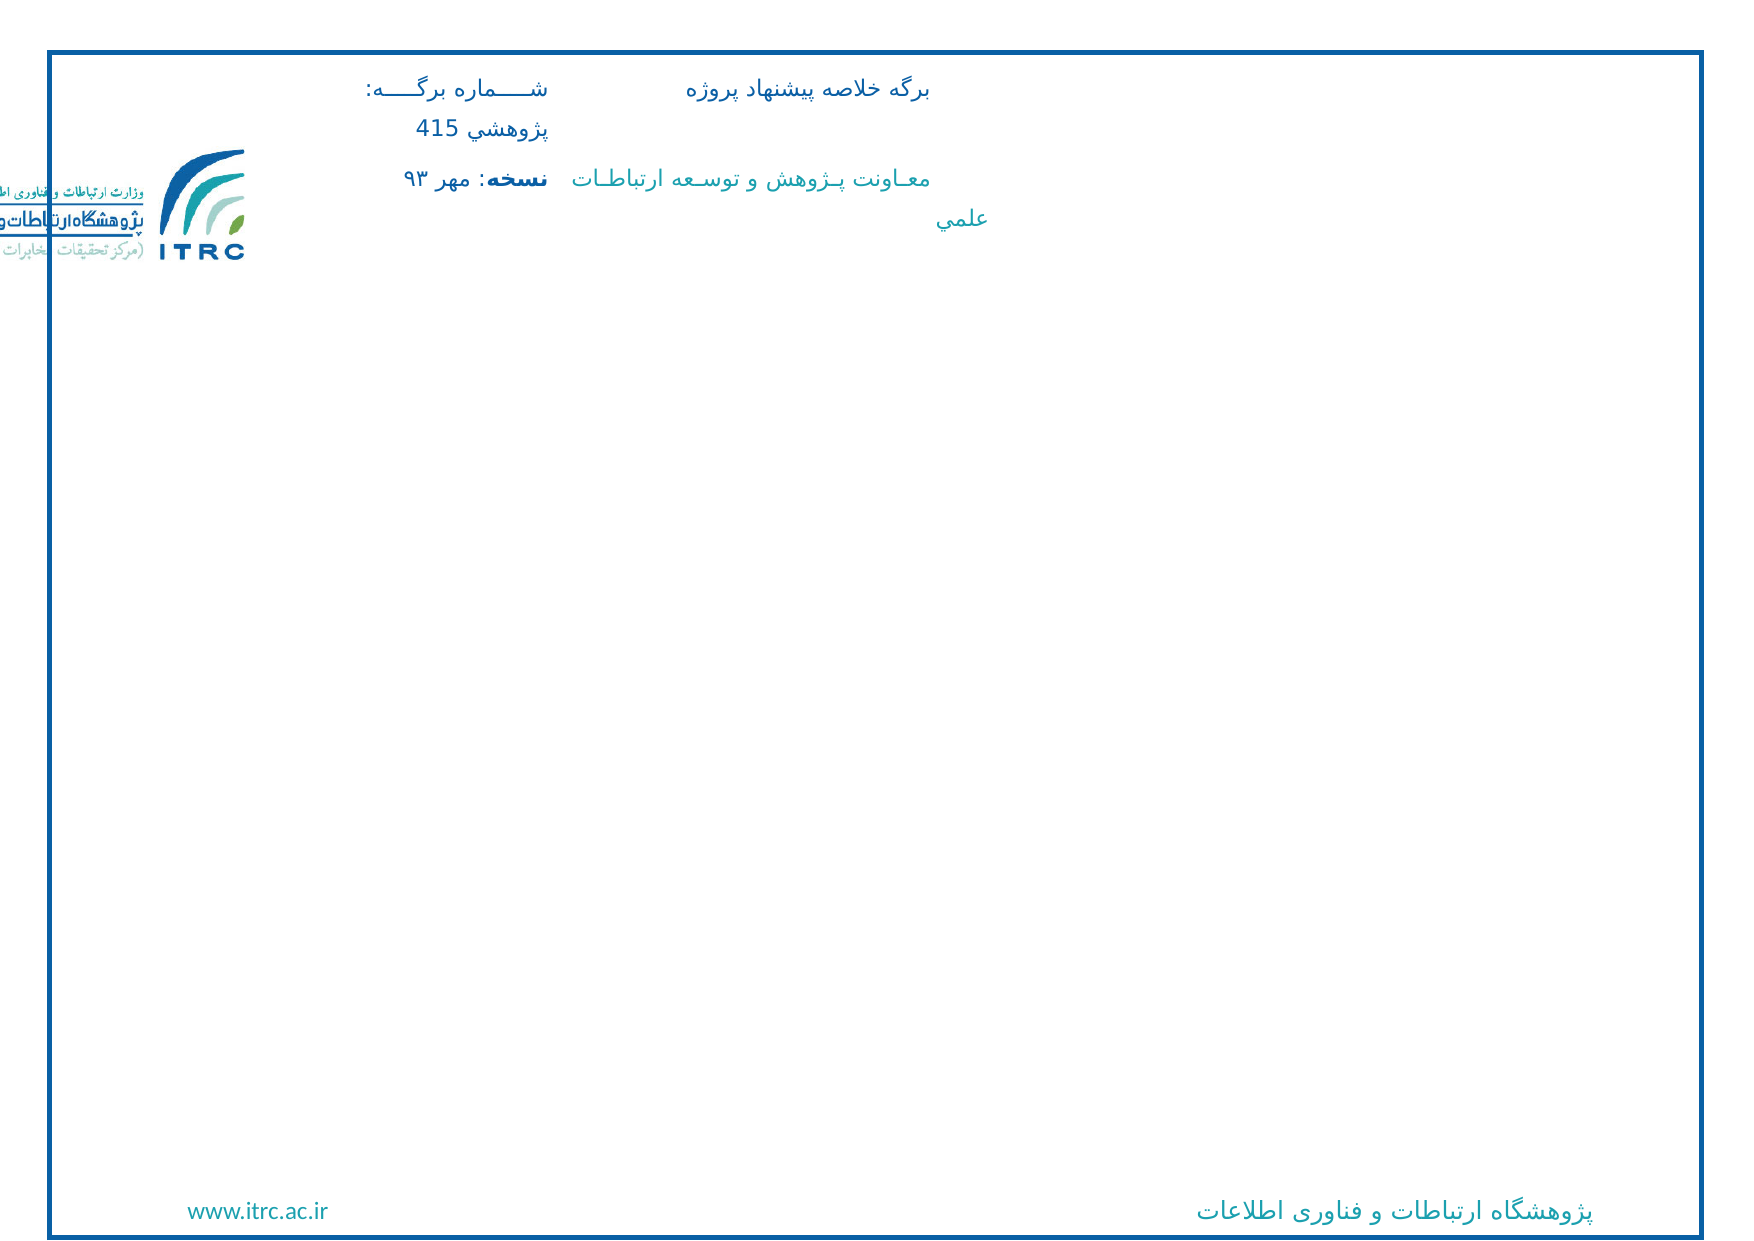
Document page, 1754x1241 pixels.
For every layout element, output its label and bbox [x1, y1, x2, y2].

picture [0, 132, 47, 277]
picture [52, 132, 254, 277]
